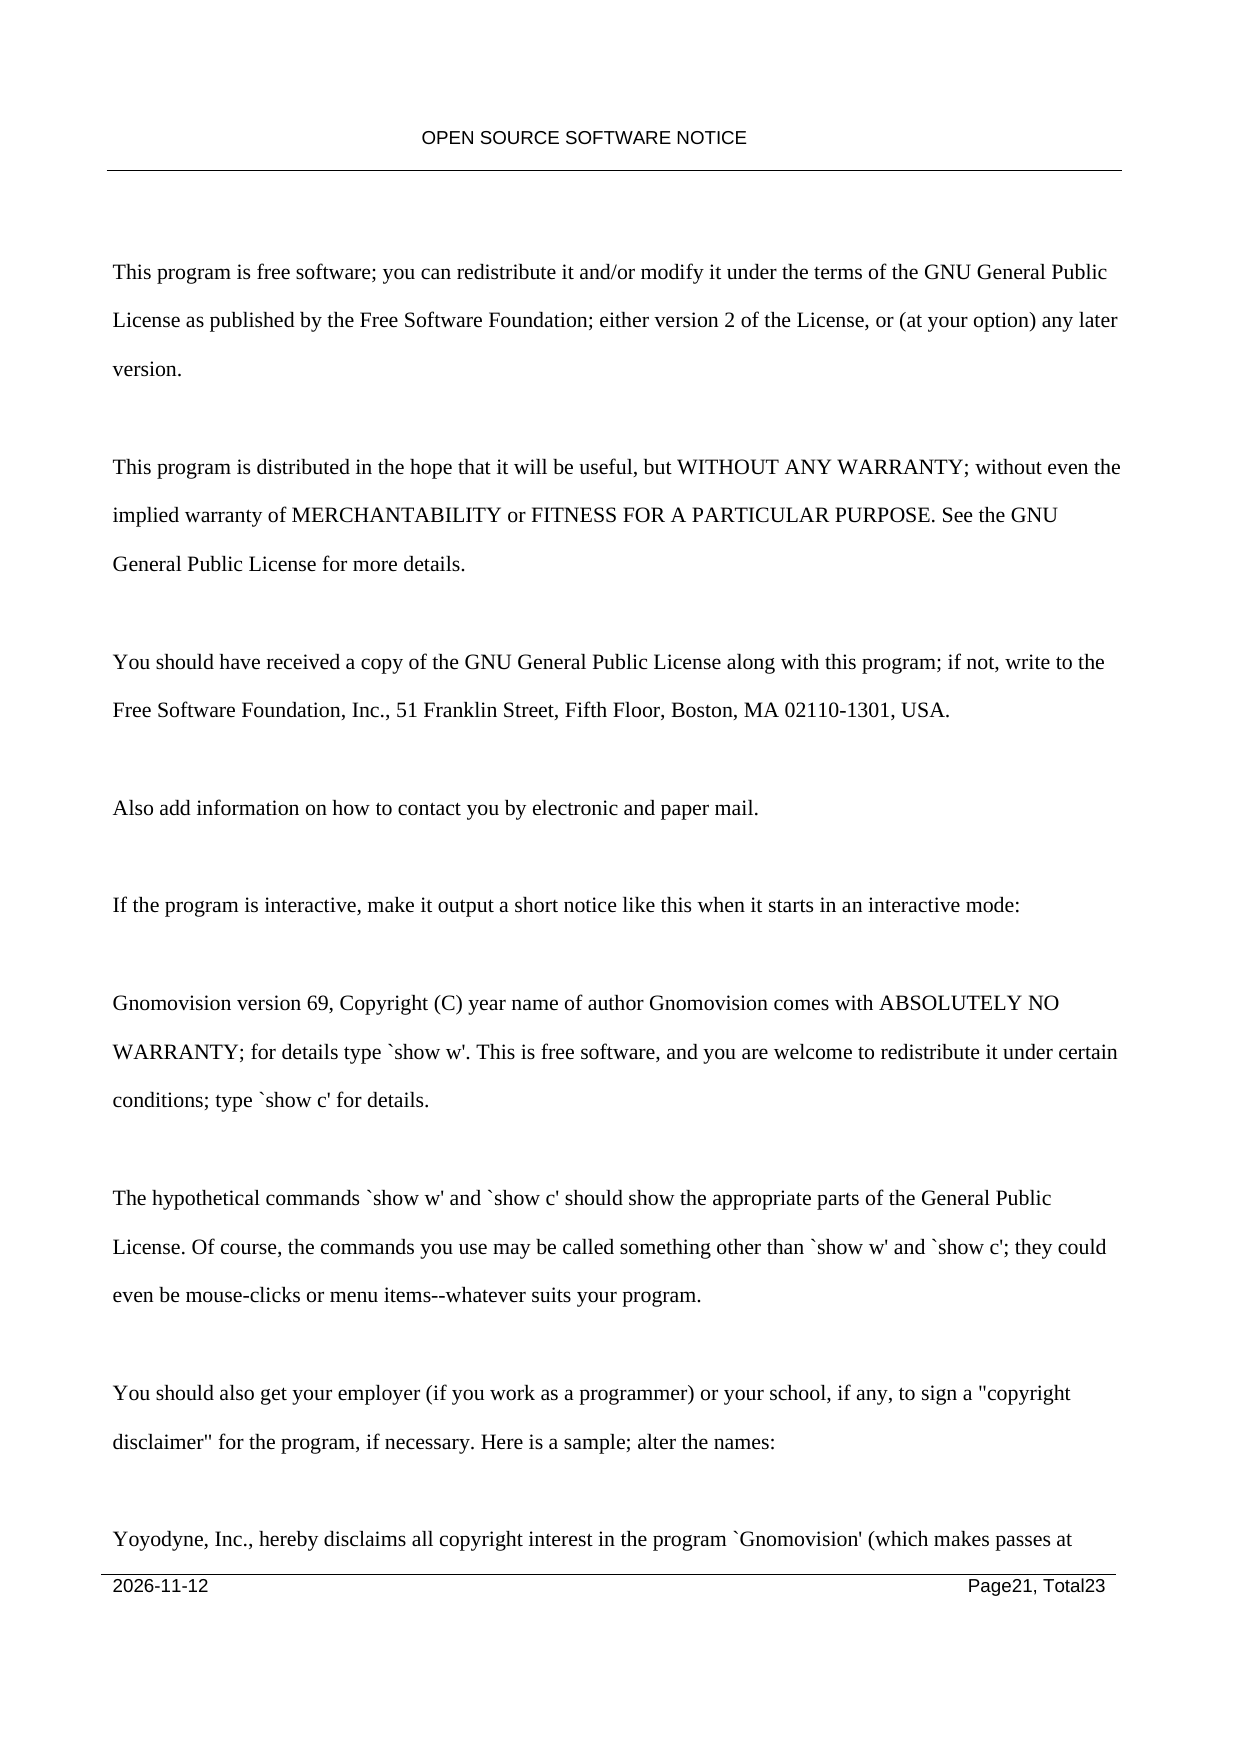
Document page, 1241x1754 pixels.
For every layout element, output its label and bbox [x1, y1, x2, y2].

text [112, 206, 1128, 1555]
